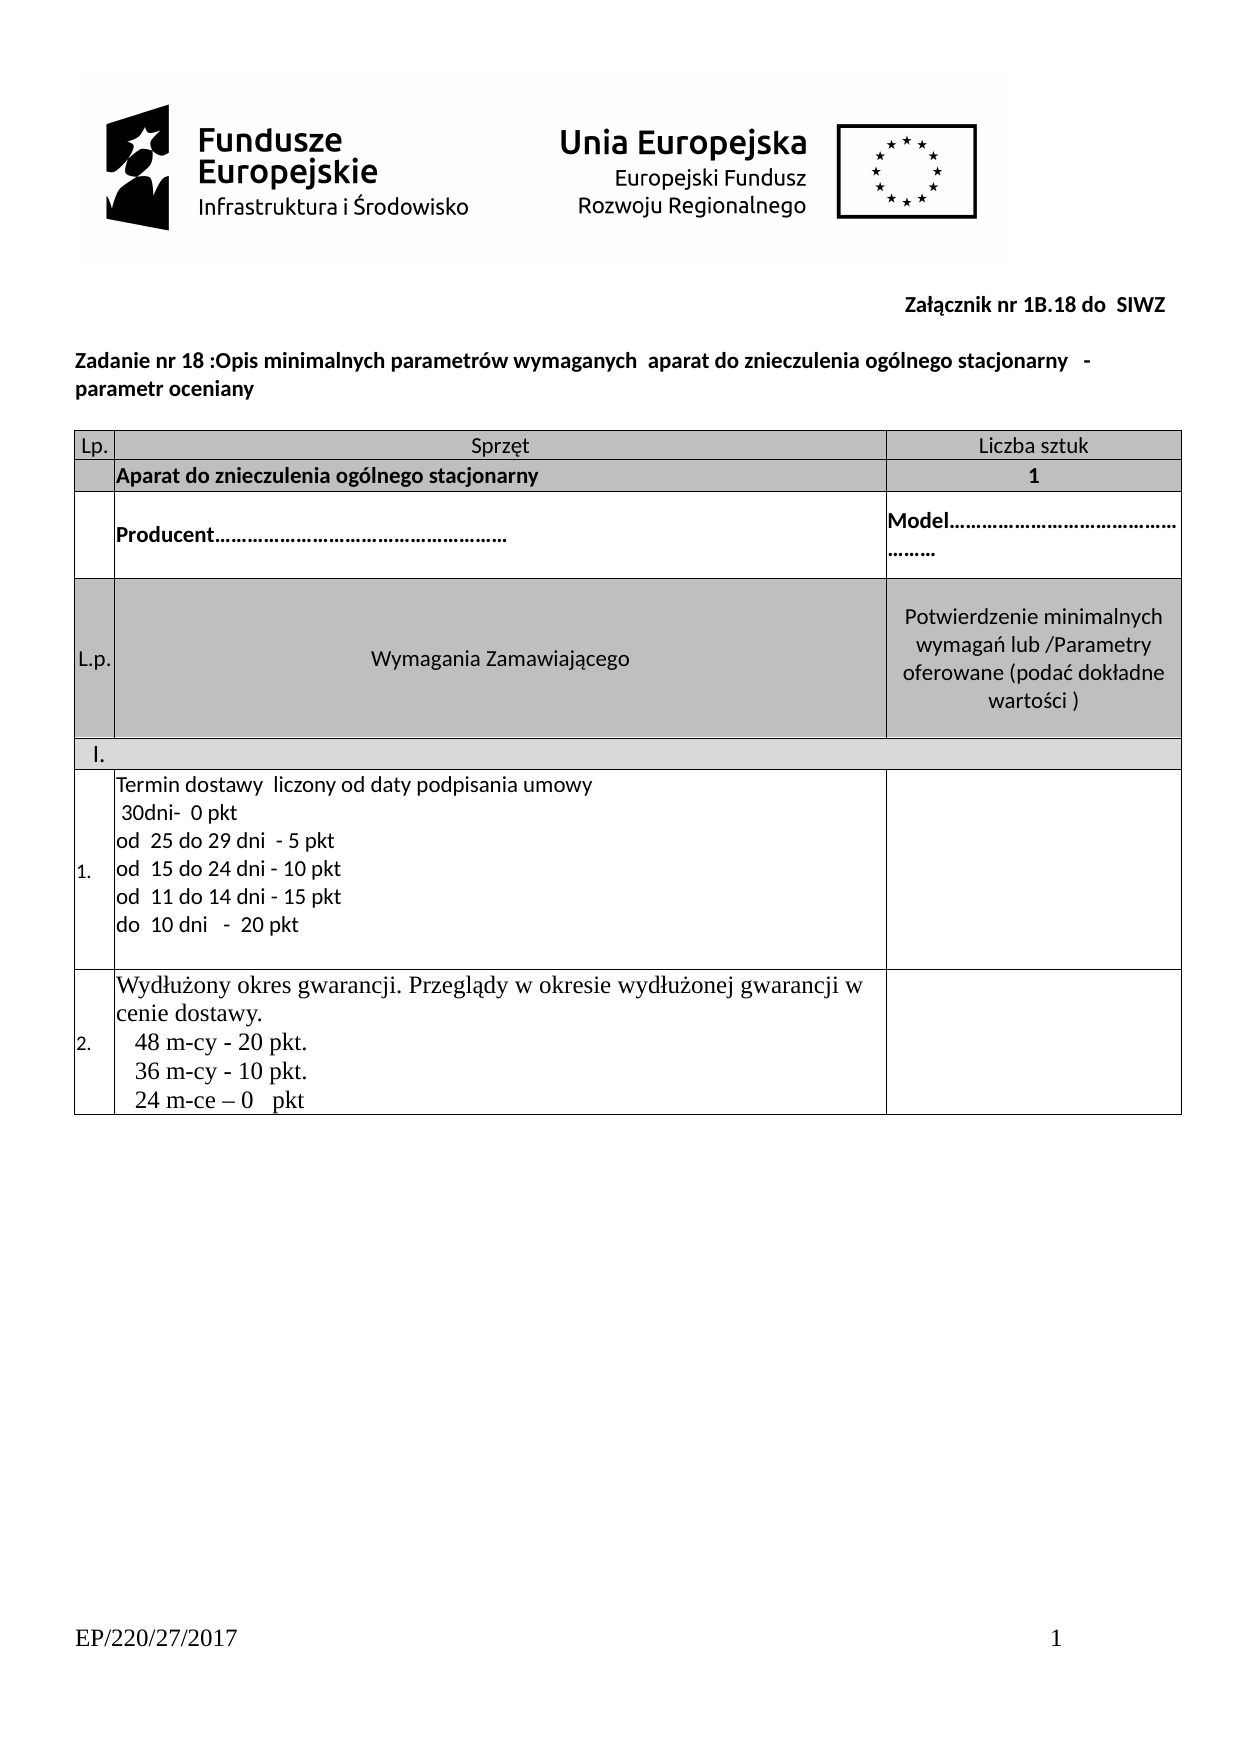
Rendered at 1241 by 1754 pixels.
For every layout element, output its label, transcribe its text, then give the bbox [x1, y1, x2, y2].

picture [75, 73, 1008, 262]
table_header Liczba sztuk [887, 431, 1181, 459]
table_cell [75, 970, 114, 1114]
table_cell Potwierdzenie minimalnych wymagań lub /Parametry oferowane (podać dokładne wartości ) [887, 579, 1181, 737]
table_cell Wymagania Zamawiającego [115, 579, 886, 737]
table_cell Producent……………………………………………… [115, 492, 886, 577]
table_cell Wydłużony okres gwarancji. Przeglądy w okresie wydłużonej gwarancji w cenie dostawy. 48 m-cy - 20 pkt. 36 m-cy - 10 pkt. 24 m-ce – 0 pkt [115, 970, 886, 1114]
text Zadanie nr 18 :Opis minimalnych parametrów wymaganych aparat do znieczulenia ogólnego stacjonarny - parametr oceniany [75, 346, 1165, 402]
table_cell Termin dostawy liczony od daty podpisania umowy 30dni- 0 pkt od 25 do 29 dni - 5 pkt od 15 do 24 dni - 10 pkt od 11 do 14 dni - 15 pkt do 10 dni - 20 pkt [115, 770, 886, 969]
table_cell 1 [887, 460, 1181, 491]
table_cell [75, 770, 114, 969]
table_header Sprzęt [115, 431, 886, 459]
table_header Lp. [75, 431, 114, 459]
table_cell [887, 970, 1181, 1114]
table_cell Aparat do znieczulenia ogólnego stacjonarny [115, 460, 886, 491]
table_cell Model…………………………………………… [887, 492, 1181, 577]
table_cell [75, 492, 114, 577]
table_cell [75, 739, 1181, 769]
table_cell L.p. [75, 579, 114, 737]
text Załącznik nr 1B.18 do SIWZ [75, 290, 1165, 318]
table_cell [887, 770, 1181, 969]
table_cell [75, 460, 114, 491]
